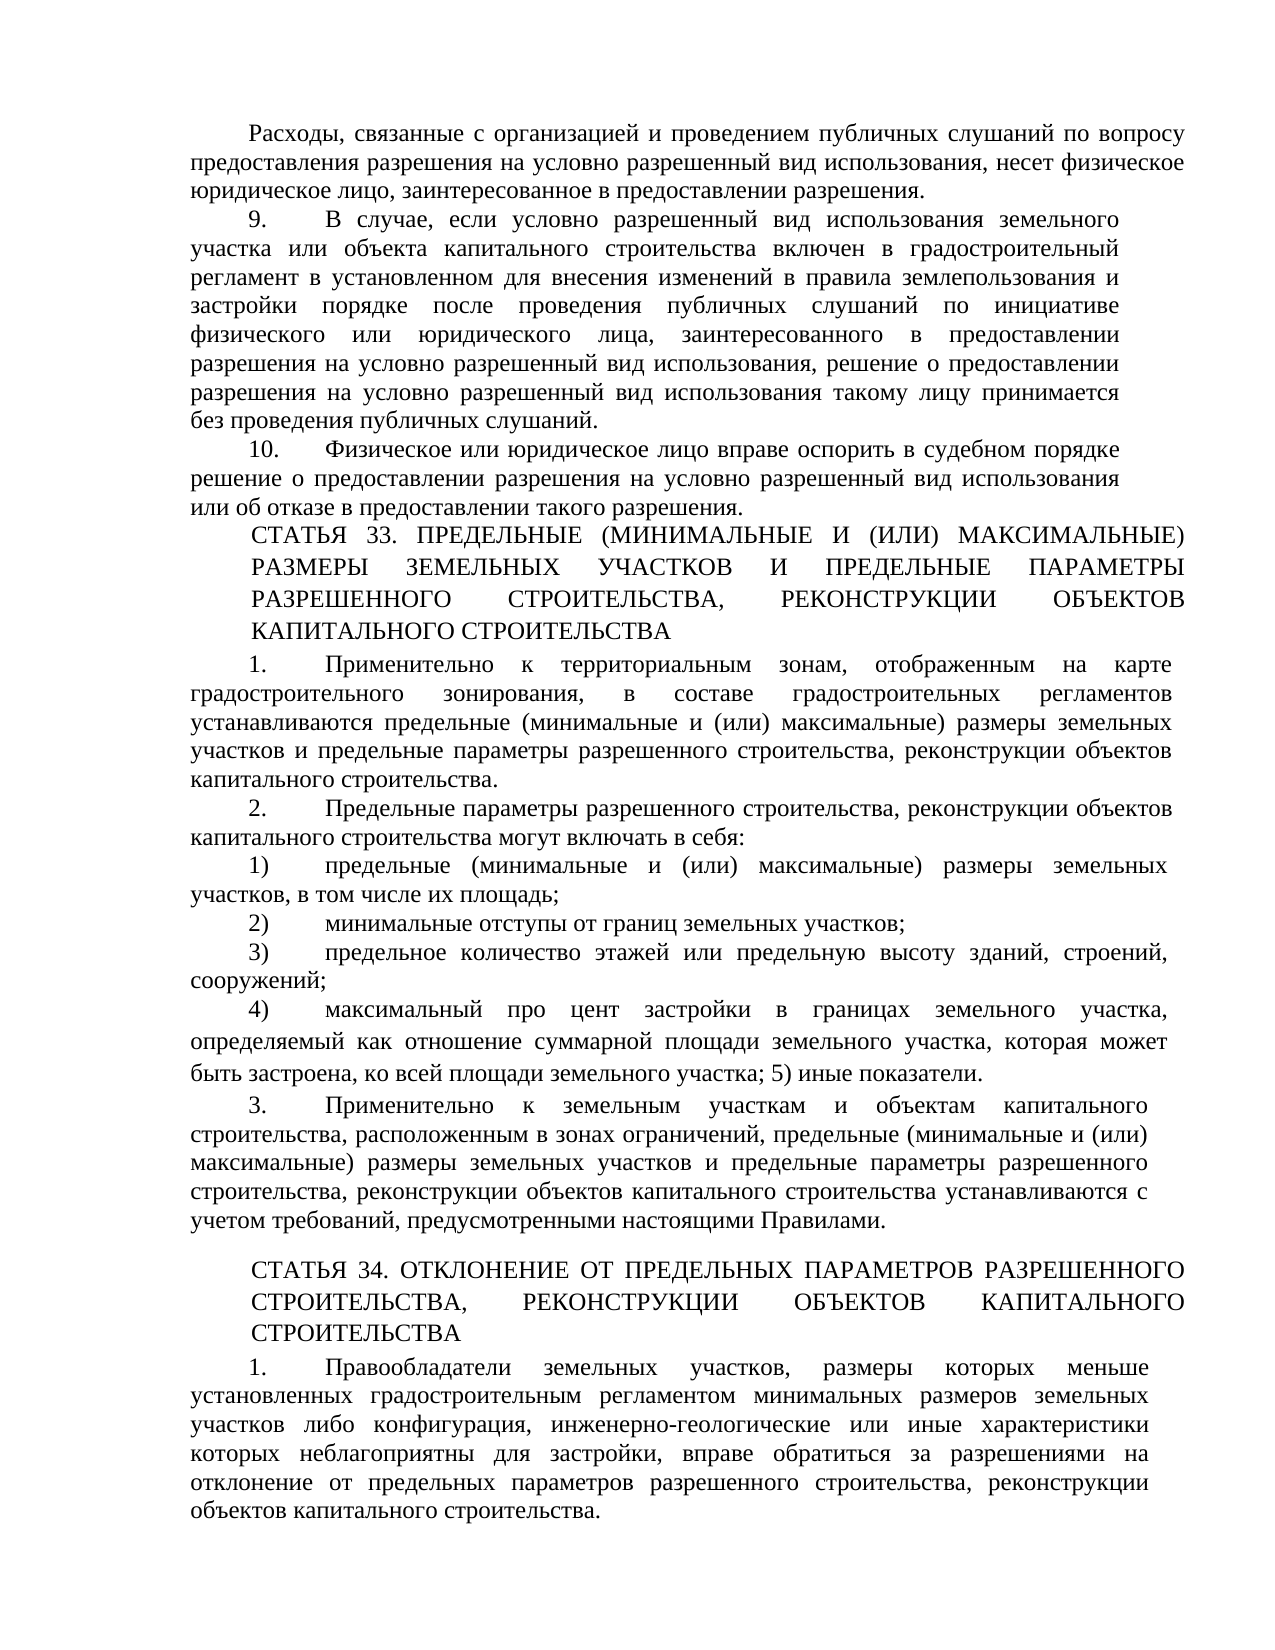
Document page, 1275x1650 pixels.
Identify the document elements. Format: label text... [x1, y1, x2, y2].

text 3. Применительно к земельным участкам и объектам капитального строительства, расположенным в зонах ограничений, предельные (минимальные и (или) максимальные) размеры земельных участков и предельные параметры разрешенного строительства, реконструкции объектов капитального строительства устанавливаются с учетом требований, предусмотренными настоящими Правилами. [190, 1090, 1149, 1234]
list Применительно к территориальным зонам, отображенным на карте градостроительного зонирования, в составе градостроительных регламентов устанавливаются предельные (минимальные и (или) максимальные) размеры земельных участков и предельные параметры разрешенного строительства, реконструкции объектов капитального строительства. [190, 649, 1173, 793]
list Правообладатели земельных участков, размеры которых меньше установленных градостроительным регламентом минимальных размеров земельных участков либо конфигурация, инженерно-геологические или иные характеристики которых неблагоприятны для застройки, вправе обратиться за разрешениями на отклонение от предельных параметров разрешенного строительства, реконструкции объектов капитального строительства. [190, 1352, 1150, 1524]
list Предельные параметры разрешенного строительства, реконструкции объектов капитального строительства могут включать в себя: [190, 793, 1173, 851]
list Физическое или юридическое лицо вправе оспорить в судебном порядке решение о предоставлении разрешения на условно разрешенный вид использования или об отказе в предоставлении такого разрешения. [190, 434, 1120, 521]
text Расходы, связанные с организацией и проведением публичных слушаний по вопросу предоставления разрешения на условно разрешенный вид использования, несет физическое юридическое лицо, заинтересованное в предоставлении разрешения. [190, 118, 1186, 204]
list В случае, если условно разрешенный вид использования земельного участка или объекта капитального строительства включен в градостроительный регламент в установленном для внесения изменений в правила землепользования и застройки порядке после проведения публичных слушаний по инициативе физического или юридического лица, заинтересованного в предоставлении разрешения на условно разрешенный вид использования, решение о предоставлении разрешения на условно разрешенный вид использования такому лицу принимается без проведения публичных слушаний. [190, 204, 1120, 434]
list предельные (минимальные и (или) максимальные) размеры земельных участков, в том числе их площадь; [190, 851, 1168, 908]
list предельное количество этажей или предельную высоту зданий, строений, сооружений; [190, 937, 1168, 994]
subtitle СТАТЬЯ 33. ПРЕДЕЛЬНЫЕ (МИНИМАЛЬНЫЕ И (ИЛИ) МАКСИМАЛЬНЫЕ) РАЗМЕРЫ ЗЕМЕЛЬНЫХ УЧАСТКОВ И ПРЕДЕЛЬНЫЕ ПАРАМЕТРЫ РАЗРЕШЕННОГО СТРОИТЕЛЬСТВА, РЕКОНСТРУКЦИИ ОБЪЕКТОВ КАПИТАЛЬНОГО СТРОИТЕЛЬСТВА [251, 521, 1186, 645]
subtitle СТАТЬЯ 34. ОТКЛОНЕНИЕ ОТ ПРЕДЕЛЬНЫХ ПАРАМЕТРОВ РАЗРЕШЕННОГО СТРОИТЕЛЬСТВА, РЕКОНСТРУКЦИИ ОБЪЕКТОВ КАПИТАЛЬНОГО СТРОИТЕЛЬСТВА [251, 1255, 1186, 1347]
list минимальные отступы от границ земельных участков; [190, 908, 1168, 937]
list максимальный про цент застройки в границах земельного участка, определяемый как отношение суммарной площади земельного участка, которая может быть застроена, ко всей площади земельного участка; 5) иные показатели. [190, 994, 1168, 1087]
